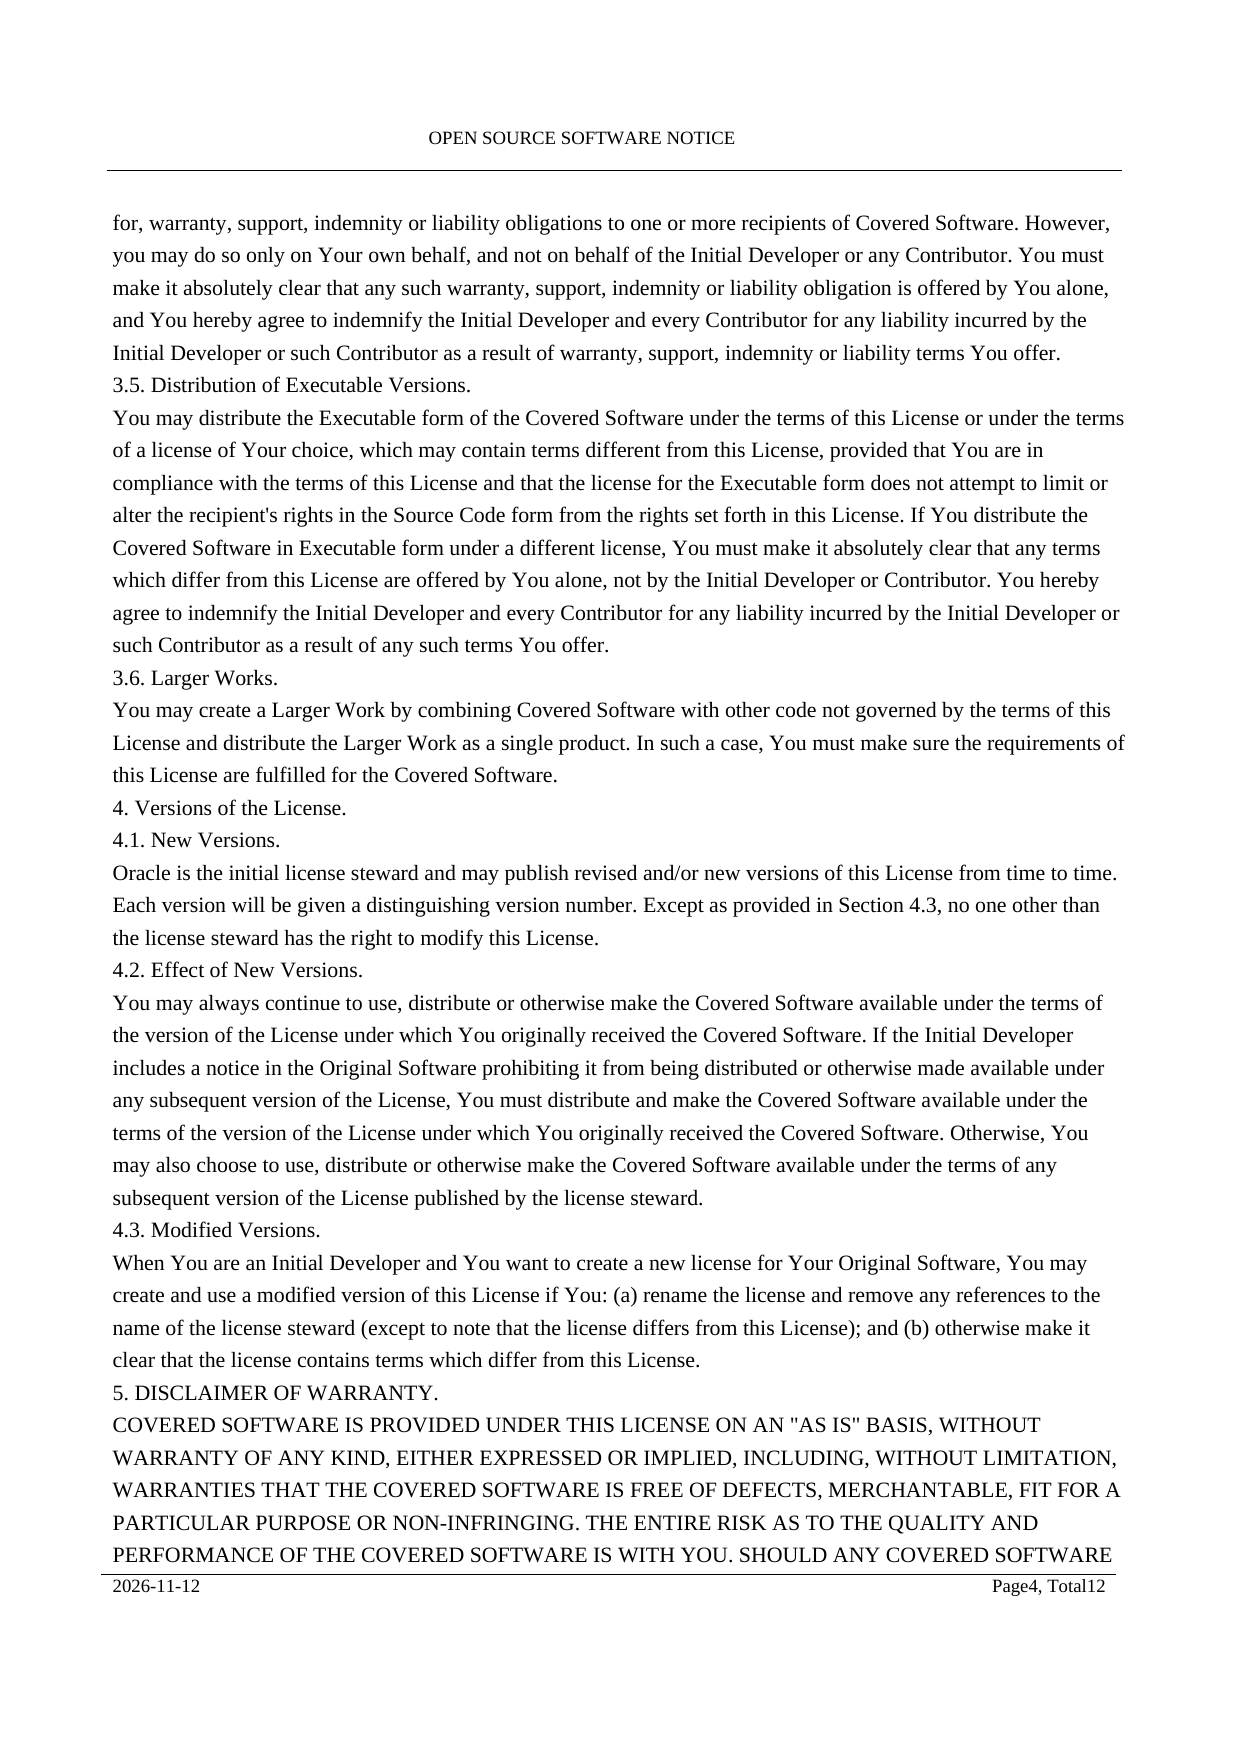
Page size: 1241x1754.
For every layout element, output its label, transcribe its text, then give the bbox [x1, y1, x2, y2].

text 4. Versions of the License. [112, 791, 1128, 824]
text 3.6. Larger Works. [112, 661, 1128, 694]
text When You are an Initial Developer and You want to create a new license for Your Original Software, You may create and use a modified version of this License if You: (a) rename the license and remove any references to the name of the license steward (except to note that the license differs from this License); and (b) otherwise make it clear that the license contains terms which differ from this License. [112, 1246, 1128, 1376]
text 4.2. Effect of New Versions. [112, 954, 1128, 986]
text You may create a Larger Work by combining Covered Software with other code not governed by the terms of this License and distribute the Larger Work as a single product. In such a case, You must make sure the requirements of this License are fulfilled for the Covered Software. [112, 694, 1128, 791]
text 5. DISCLAIMER OF WARRANTY. [112, 1376, 1128, 1409]
text 4.3. Modified Versions. [112, 1214, 1128, 1246]
text You may always continue to use, distribute or otherwise make the Covered Software available under the terms of the version of the License under which You originally received the Covered Software. If the Initial Developer includes a notice in the Original Software prohibiting it from being distributed or otherwise made available under any subsequent version of the License, You must distribute and make the Covered Software available under the terms of the version of the License under which You originally received the Covered Software. Otherwise, You may also choose to use, distribute or otherwise make the Covered Software available under the terms of any subsequent version of the License published by the license steward. [112, 986, 1128, 1214]
text 3.5. Distribution of Executable Versions. [112, 369, 1128, 401]
text Oracle is the initial license steward and may publish revised and/or new versions of this License from time to time. Each version will be given a distinguishing version number. Except as provided in Section 4.3, no one other than the license steward has the right to modify this License. [112, 856, 1128, 954]
text 4.1. New Versions. [112, 824, 1128, 856]
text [112, 1409, 1128, 1571]
text You may distribute the Executable form of the Covered Software under the terms of this License or under the terms of a license of Your choice, which may contain terms different from this License, provided that You are in compliance with the terms of this License and that the license for the Executable form does not attempt to limit or alter the recipient's rights in the Source Code form from the rights set forth in this License. If You distribute the Covered Software in Executable form under a different license, You must make it absolutely clear that any terms which differ from this License are offered by You alone, not by the Initial Developer or Contributor. You hereby agree to indemnify the Initial Developer and every Contributor for any liability incurred by the Initial Developer or such Contributor as a result of any such terms You offer. [112, 401, 1128, 661]
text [112, 206, 1128, 369]
